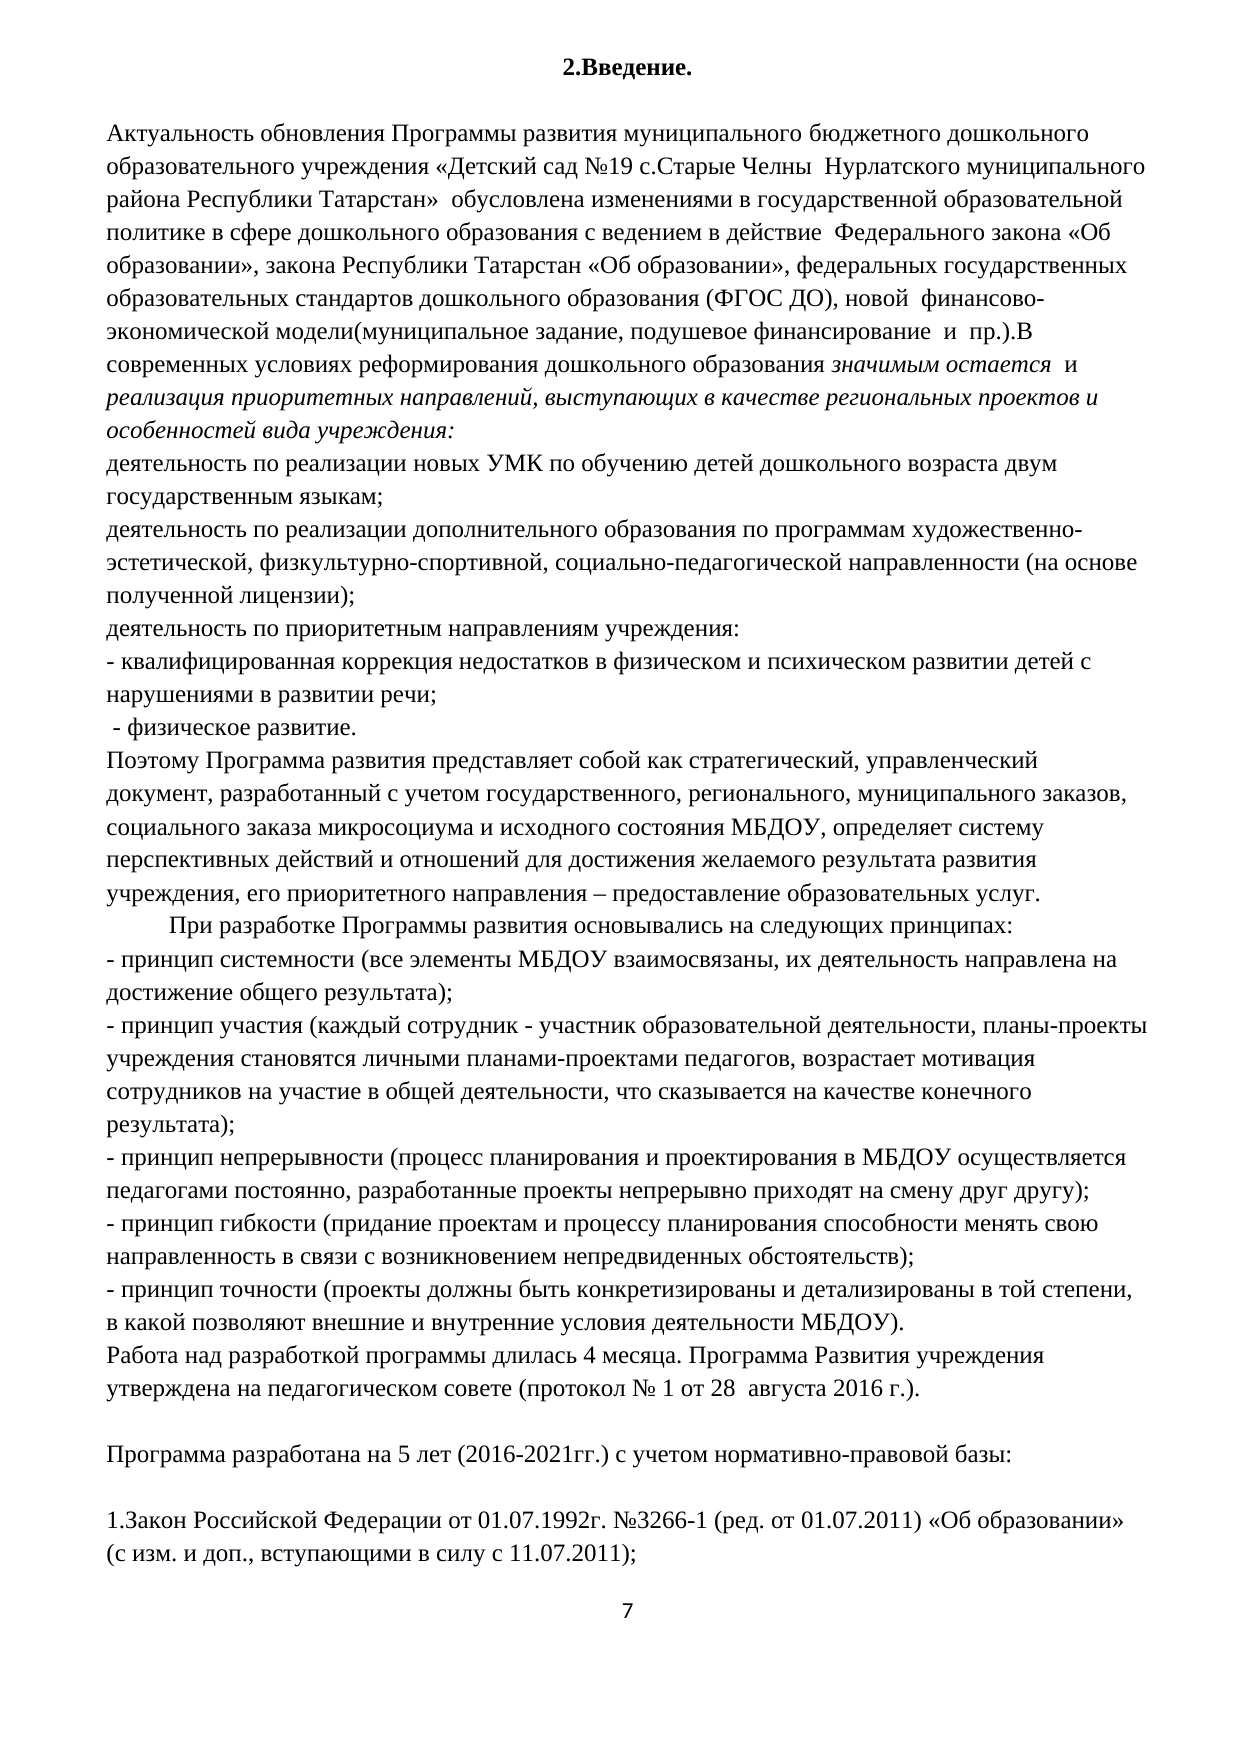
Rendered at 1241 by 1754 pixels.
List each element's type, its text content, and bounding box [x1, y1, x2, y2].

text - квалифицированная коррекция недостатков в физическом и психическом развитии детей с нарушениями в развитии речи; [106, 646, 1148, 708]
text - принцип системности (все элементы МБДОУ взаимосвязаны, их деятельность направлена на достижение общего результата); [106, 944, 1148, 1005]
text - принцип непрерывности (процесс планирования и проектирования в МБДОУ осуществляется педагогами постоянно, разработанные проекты непрерывно приходят на смену друг другу); [106, 1142, 1148, 1203]
text - физическое развитие. [106, 712, 1148, 741]
text деятельность по реализации новых УМК по обучению детей дошкольного возраста двум государственным языкам; [106, 448, 1148, 510]
text Работа над разработкой программы длилась 4 месяца. Программа Развития учреждения утверждена на педагогическом совете (протокол № 1 от 28 августа 2016 г.). [106, 1340, 1148, 1402]
text деятельность по реализации дополнительного образования по программам художественно-эстетической, физкультурно-спортивной, социально-педагогической направленности (на основе полученной лицензии); [106, 514, 1148, 609]
text деятельность по приоритетным направлениям учреждения: [106, 613, 1148, 642]
text 1.Закон Российской Федерации от 01.07.1992г. №3266-1 (ред. от 01.07.2011) «Об образовании» (с изм. и доп., вступающими в силу с 11.07.2011); [106, 1505, 1148, 1567]
text При разработке Программы развития основывались на следующих принципах: [106, 911, 1148, 939]
text - принцип точности (проекты должны быть конкретизированы и детализированы в той степени, в какой позволяют внешние и внутренние условия деятельности МБДОУ). [106, 1274, 1148, 1336]
text Программа разработана на 5 лет (2016-2021гг.) с учетом нормативно-правовой базы: [106, 1439, 1148, 1468]
text Поэтому Программа развития представляет собой как стратегический, управленческий документ, разработанный с учетом государственного, регионального, муниципального заказов, социального заказа микросоциума и исходного состояния МБДОУ, определяет систему перспективных действий и отношений для достижения желаемого результата развития учреждения, его приоритетного направления – предоставление образовательных услуг. [106, 746, 1148, 906]
text - принцип участия (каждый сотрудник - участник образовательной деятельности, планы-проекты учреждения становятся личными планами-проектами педагогов, возрастает мотивация сотрудников на участие в общей деятельности, что сказывается на качестве конечного результата); [106, 1010, 1148, 1137]
text - принцип гибкости (придание проектам и процессу планирования способности менять свою направленность в связи с возникновением непредвиденных обстоятельств); [106, 1208, 1148, 1269]
text Актуальность обновления Программы развития муниципального бюджетного дошкольного образовательного учреждения «Детский сад №19 с.Старые Челны Нурлатского муниципального района Республики Татарстан» обусловлена изменениями в государственной образовательной политике в сфере дошкольного образования с ведением в действие Федерального закона «Об образовании», закона Республики Татарстан «Об образовании», федеральных государственных образовательных стандартов дошкольного образования (ФГОС ДО), новой финансово-экономической модели(муниципальное задание, подушевое финансирование и пр.).В современных условиях реформирования дошкольного образования значимым остается и реализация приоритетных направлений, выступающих в качестве региональных проектов и особенностей вида учреждения: [106, 118, 1148, 444]
text 2.Введение. [106, 52, 1148, 81]
